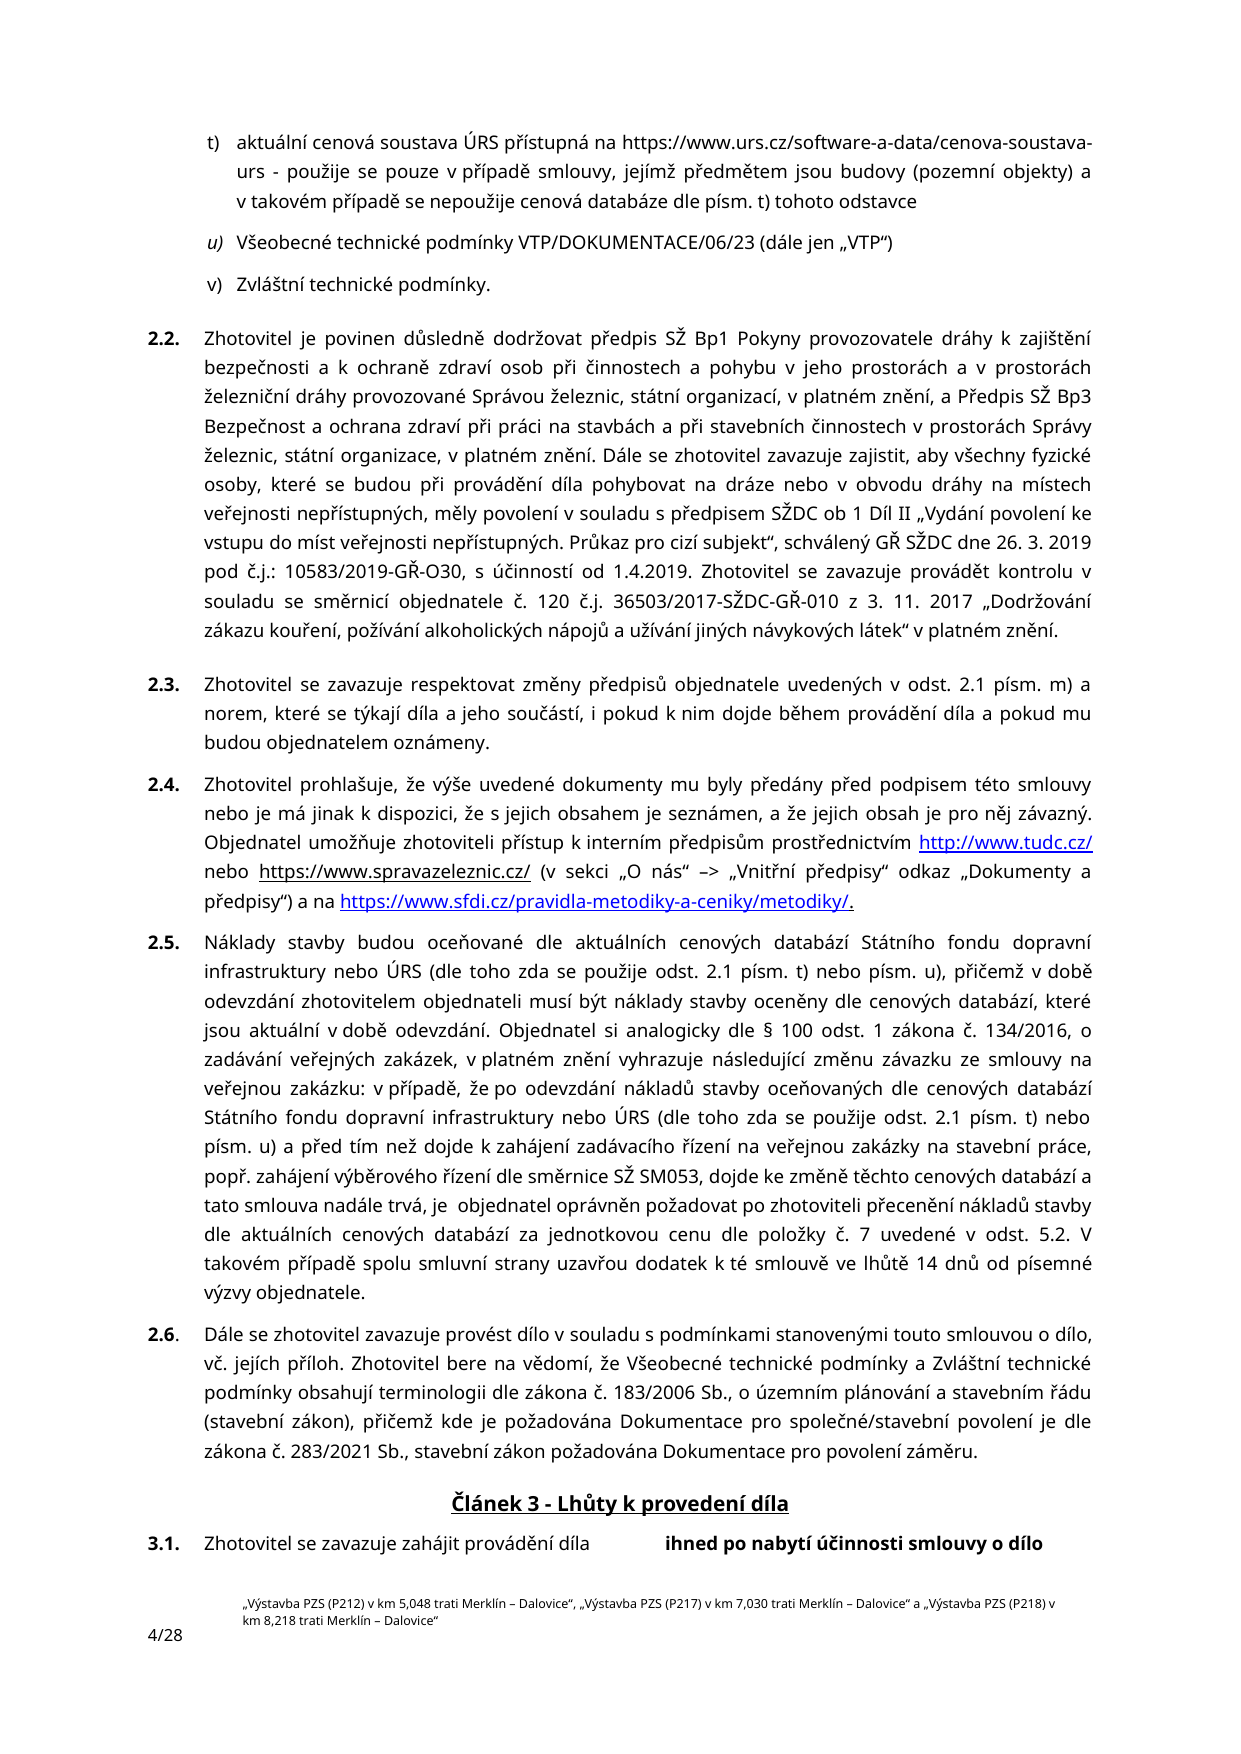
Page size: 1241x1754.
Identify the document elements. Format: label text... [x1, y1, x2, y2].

text 3.1. Zhotovitel se zavazuje zahájit provádění díla ihned po nabytí účinnosti smlouvy o dílo [148, 1530, 1092, 1555]
text 2.5. Náklady stavby budou oceňované dle aktuálních cenových databází Státního fondu dopravní infrastruktury nebo ÚRS (dle toho zda se použije odst. 2.1 písm. t) nebo písm. u), přičemž v době odevzdání zhotovitelem objednateli musí být náklady stavby oceněny dle cenových databází, které jsou aktuální v době odevzdání. Objednatel si analogicky dle § 100 odst. 1 zákona č. 134/2016, o zadávání veřejných zakázek, v platném znění vyhrazuje následující změnu závazku ze smlouvy na veřejnou zakázku: v případě, že po odevzdání nákladů stavby oceňovaných dle cenových databází Státního fondu dopravní infrastruktury nebo ÚRS (dle toho zda se použije odst. 2.1 písm. t) nebo písm. u) a před tím než dojde k zahájení zadávacího řízení na veřejnou zakázky na stavební práce, popř. zahájení výběrového řízení dle směrnice SŽ SM053, dojde ke změně těchto cenových databází a tato smlouva nadále trvá, je objednatel oprávněn požadovat po zhotoviteli přecenění nákladů stavby dle aktuálních cenových databází za jednotkovou cenu dle položky č. 7 uvedené v odst. 5.2. V takovém případě spolu smluvní strany uzavřou dodatek k té smlouvě ve lhůtě 14 dnů od písemné výzvy objednatele. [148, 926, 1092, 1306]
list Všeobecné technické podmínky VTP/DOKUMENTACE/06/23 (dále jen „VTP“) [207, 226, 1092, 256]
list Zvláštní technické podmínky. [207, 268, 1092, 297]
text 2.4. Zhotovitel prohlašuje, že výše uvedené dokumenty mu byly předány před podpisem této smlouvy nebo je má jinak k dispozici, že s jejich obsahem je seznámen, a že jejich obsah je pro něj závazný. Objednatel umožňuje zhotoviteli přístup k interním předpisům prostřednictvím http://www.tudc.cz/ nebo https://www.spravazeleznic.cz/ (v sekci „O nás“ –> „Vnitřní předpisy“ odkaz „Dokumenty a předpisy“) a na https://www.sfdi.cz/pravidla-metodiky-a-ceniky/metodiky/. [148, 768, 1092, 914]
text 2.6. Dále se zhotovitel zavazuje provést dílo v souladu s podmínkami stanovenými touto smlouvou o dílo, vč. jejích příloh. Zhotovitel bere na vědomí, že Všeobecné technické podmínky a Zvláštní technické podmínky obsahují terminologii dle zákona č. 183/2006 Sb., o územním plánování a stavebním řádu (stavební zákon), přičemž kde je požadována Dokumentace pro společné/stavební povolení je dle zákona č. 283/2021 Sb., stavební zákon požadována Dokumentace pro povolení záměru. [148, 1318, 1092, 1464]
text 2.3. Zhotovitel se zavazuje respektovat změny předpisů objednatele uvedených v odst. 2.1 písm. m) a norem, které se týkají díla a jeho součástí, i pokud k nim dojde během provádění díla a pokud mu budou objednatelem oznámeny. [148, 668, 1092, 756]
list aktuální cenová soustava ÚRS přístupná na https://www.urs.cz/software-a-data/cenova-soustava-urs - použije se pouze v případě smlouvy, jejímž předmětem jsou budovy (pozemní objekty) a v takovém případě se nepoužije cenová databáze dle písm. t) tohoto odstavce [207, 126, 1092, 214]
text 2.2. Zhotovitel je povinen důsledně dodržovat předpis SŽ Bp1 Pokyny provozovatele dráhy k zajištění bezpečnosti a k ochraně zdraví osob při činnostech a pohybu v jeho prostorách a v prostorách železniční dráhy provozované Správou železnic, státní organizací, v platném znění, a Předpis SŽ Bp3 Bezpečnost a ochrana zdraví při práci na stavbách a při stavebních činnostech v prostorách Správy železnic, státní organizace, v platném znění. Dále se zhotovitel zavazuje zajistit, aby všechny fyzické osoby, které se budou při provádění díla pohybovat na dráze nebo v obvodu dráhy na místech veřejnosti nepřístupných, měly povolení v souladu s předpisem SŽDC ob 1 Díl II „Vydání povolení ke vstupu do míst veřejnosti nepřístupných. Průkaz pro cizí subjekt“, schválený GŘ SŽDC dne 26. 3. 2019 pod č.j.: 10583/2019-GŘ-O30, s účinností od 1.4.2019. Zhotovitel se zavazuje provádět kontrolu v souladu se směrnicí objednatele č. 120 č.j. 36503/2017-SŽDC-GŘ-010 z 3. 11. 2017 „Dodržování zákazu kouření, požívání alkoholických nápojů a užívání jiných návykových látek“ v platném znění. [148, 322, 1092, 643]
subtitle Článek 3 - Lhůty k provedení díla [148, 1489, 1092, 1517]
